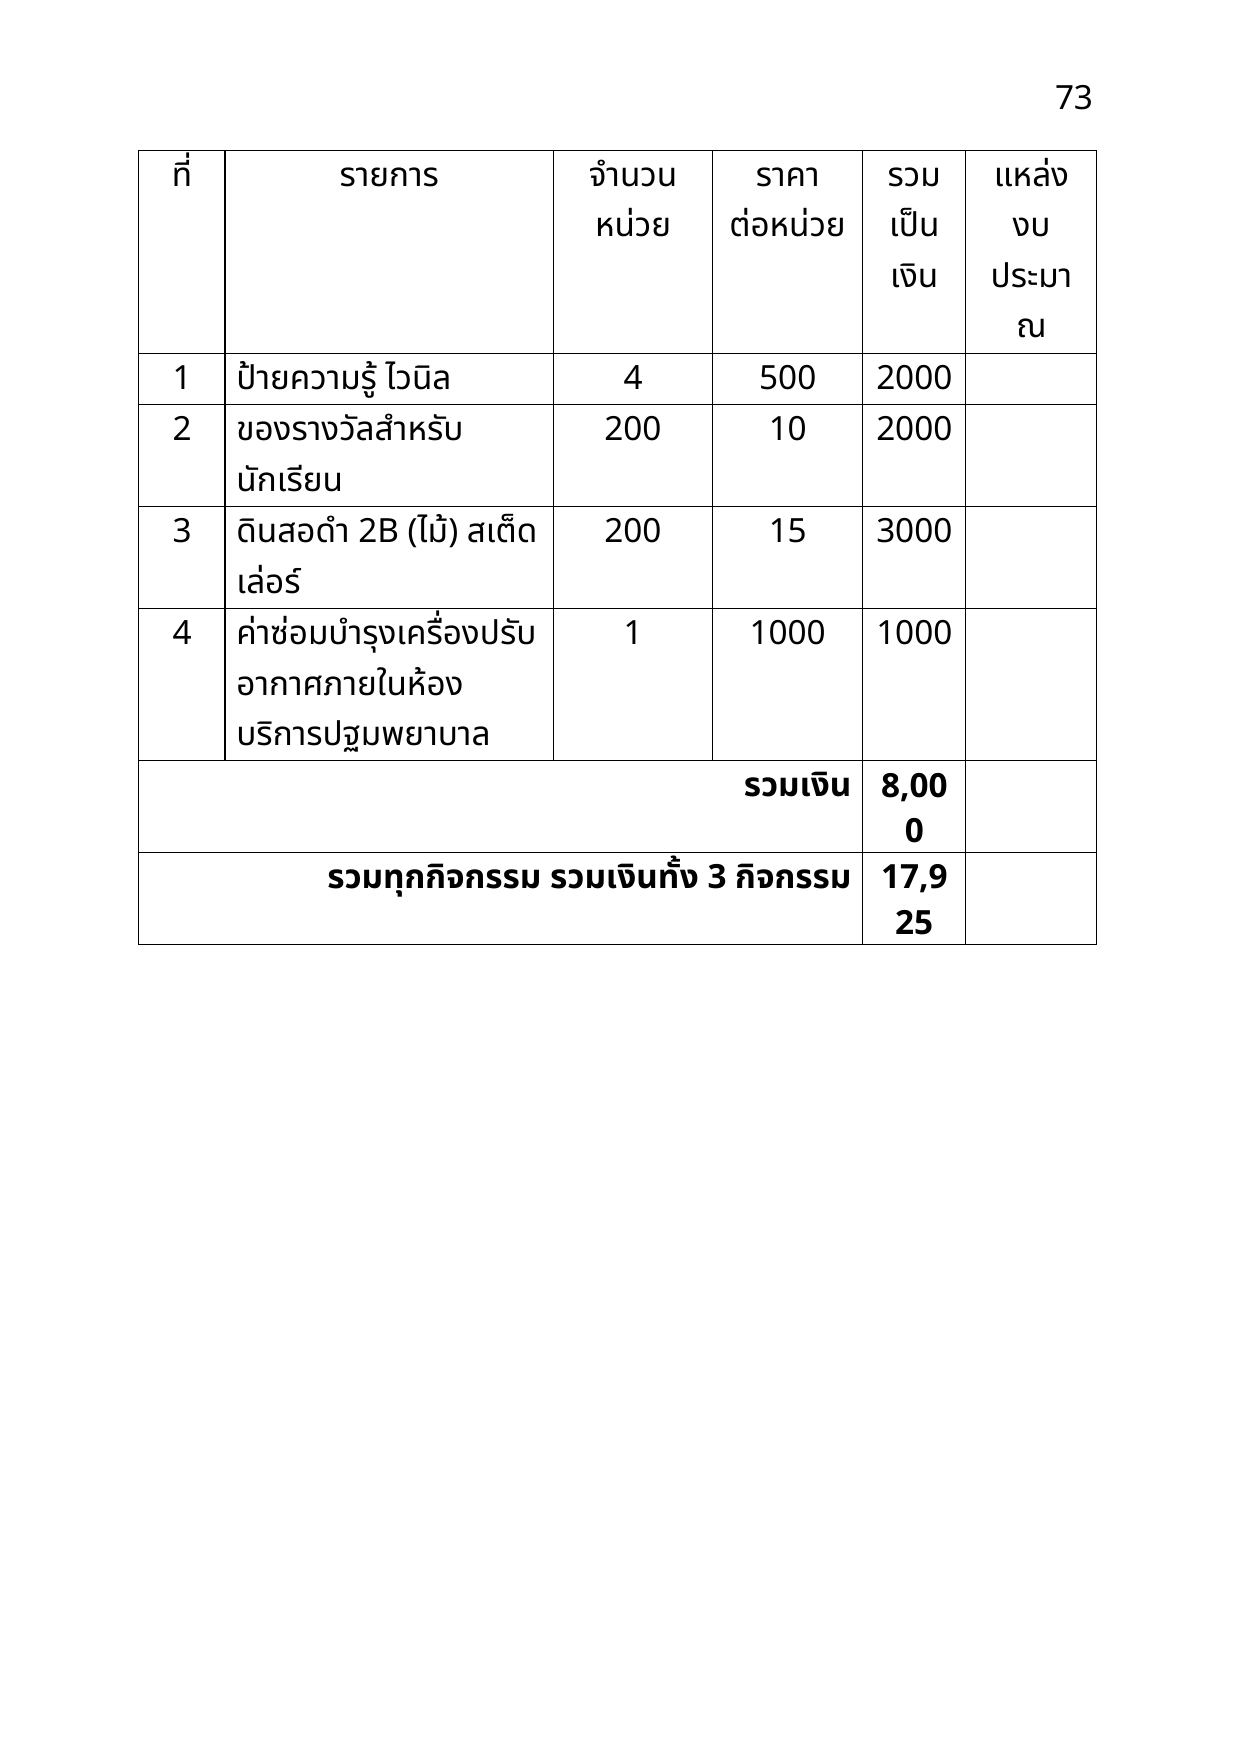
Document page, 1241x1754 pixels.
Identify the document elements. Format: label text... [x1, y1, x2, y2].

table_header รวม เป็นเงิน [863, 151, 965, 353]
table_cell 2000 [863, 354, 965, 404]
table_cell ของรางวัลสำหรับนักเรียน [226, 405, 553, 506]
table_cell ค่าซ่อมบำรุงเครื่องปรับอากาศภายในห้องบริการปฐมพยาบาล [226, 609, 553, 760]
table_cell รวมเงิน [139, 761, 862, 852]
table_cell 1000 [713, 609, 862, 760]
table_cell 4 [139, 609, 224, 760]
table_cell [966, 761, 1096, 852]
table_cell 15 [713, 507, 862, 608]
table_cell 1 [554, 609, 712, 760]
table_cell ดินสอดำ 2B (ไม้) สเต็ดเล่อร์ [226, 507, 553, 608]
table_cell 4 [554, 354, 712, 404]
table_header รายการ [226, 151, 553, 353]
table_cell 1000 [863, 609, 965, 760]
table_cell 2 [139, 405, 224, 506]
table_header ราคา ต่อหน่วย [713, 151, 862, 353]
table_header แหล่งงบประมาณ [966, 151, 1096, 353]
table_cell 2000 [863, 405, 965, 506]
table_cell [966, 853, 1096, 944]
table_header จำนวน หน่วย [554, 151, 712, 353]
table_cell [966, 354, 1096, 404]
table_cell [966, 405, 1096, 506]
table_cell 8,000 [863, 761, 965, 852]
table_cell 200 [554, 405, 712, 506]
table_cell [966, 507, 1096, 608]
table_cell 500 [713, 354, 862, 404]
table_cell 17,925 [863, 853, 965, 944]
table_cell [966, 609, 1096, 760]
table_cell 3000 [863, 507, 965, 608]
table_cell 200 [554, 507, 712, 608]
table_cell 10 [713, 405, 862, 506]
table_cell 3 [139, 507, 224, 608]
table_header ที่ [139, 151, 224, 353]
table_cell ป้ายความรู้ ไวนิล [226, 354, 553, 404]
table_cell 1 [139, 354, 224, 404]
table_cell รวมทุกกิจกรรม รวมเงินทั้ง 3 กิจกรรม [139, 853, 862, 944]
